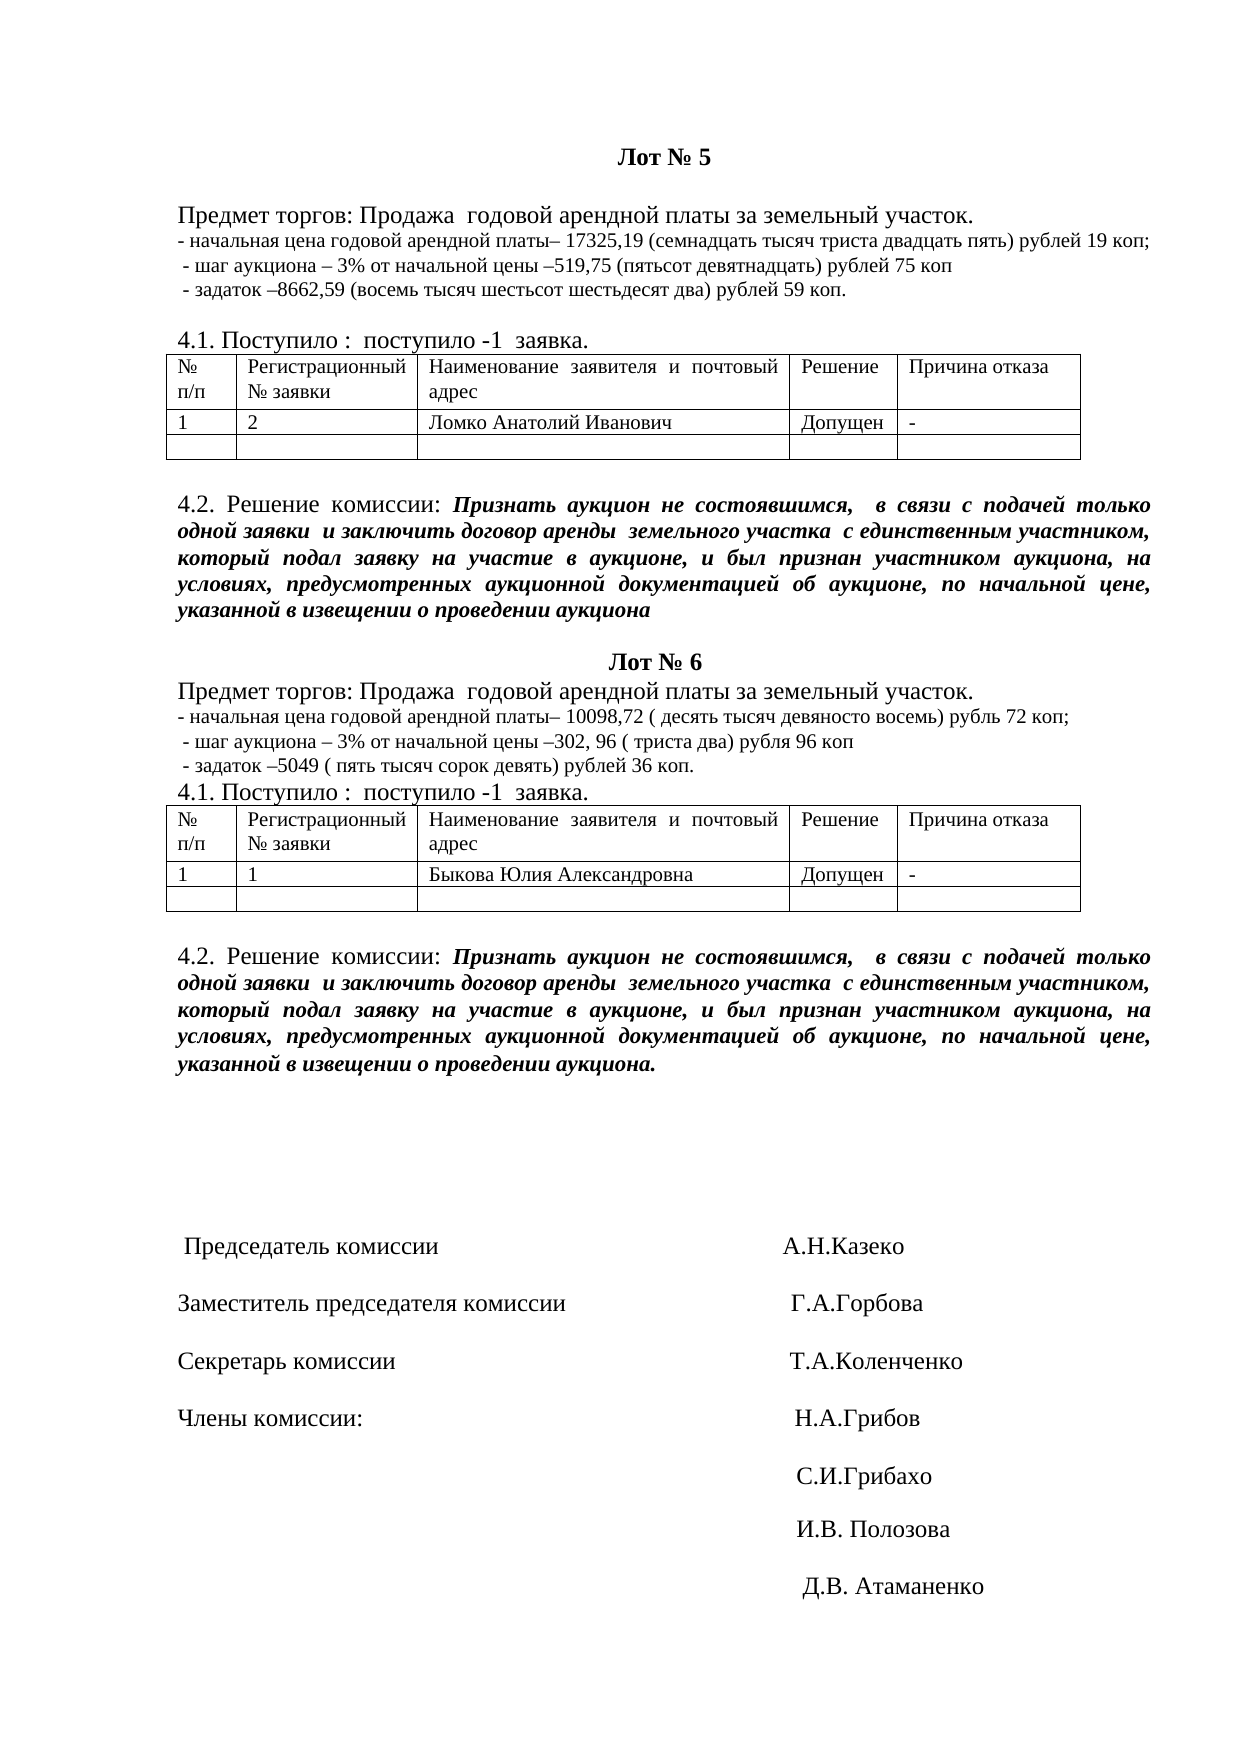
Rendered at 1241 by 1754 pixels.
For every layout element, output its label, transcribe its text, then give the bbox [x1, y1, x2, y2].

table_cell - [898, 410, 1080, 434]
text Д.В. Атаманенко [177, 1571, 1152, 1600]
table_cell [418, 435, 789, 459]
table_cell [237, 435, 417, 459]
table_cell [898, 887, 1080, 911]
table_header Наименование заявителя и почтовый адрес [418, 355, 789, 409]
text Члены комиссии: Н.А.Грибов [177, 1403, 1152, 1432]
table_cell [790, 435, 897, 459]
text - шаг аукциона – 3% от начальной цены –302, 96 ( триста два) рубля 96 коп [177, 728, 1152, 753]
text Лот № 5 [177, 142, 1152, 171]
text Заместитель председателя комиссии Г.А.Горбова [177, 1288, 1152, 1317]
table_header Регистрационный № заявки [237, 806, 417, 861]
table_cell [790, 887, 897, 911]
table_cell [237, 887, 417, 911]
table_header Наименование заявителя и почтовый адрес [418, 806, 789, 861]
table_cell 1 [237, 862, 417, 886]
table_cell 1 [167, 862, 236, 886]
table_cell [418, 887, 789, 911]
text 4.1. Поступило : поступило -1 заявка. [177, 325, 1152, 353]
table_cell 2 [237, 410, 417, 434]
table_cell [167, 435, 236, 459]
table_cell Допущен [790, 862, 897, 886]
table_cell Ломко Анатолий Иванович [418, 410, 789, 434]
text Председатель комиссии А.Н.Казеко [177, 1231, 1152, 1259]
text Предмет торгов: Продажа годовой арендной платы за земельный участок. [177, 676, 1152, 704]
text - шаг аукциона – 3% от начальной цены –519,75 (пятьсот девятнадцать) рублей 75 коп [177, 252, 1152, 277]
table_cell 1 [167, 410, 236, 434]
text 4.2. Решение комиссии: Признать аукцион не состоявшимся, в связи с подачей только одной заявки и заключить договор аренды земельного участка с единственным участником, который подал заявку на участие в аукционе, и был признан участником аукциона, на условиях, предусмотренных аукционной документацией об аукционе, по начальной цене, указанной в извещении о проведении аукциона [177, 489, 1152, 623]
text - начальная цена годовой арендной платы– 17325,19 (семнадцать тысяч триста двадцать пять) рублей 19 коп; [177, 228, 1152, 252]
table_header Решение [790, 355, 897, 409]
table_cell Допущен [790, 410, 897, 434]
table_cell [167, 887, 236, 911]
table_cell Быкова Юлия Александровна [418, 862, 789, 886]
table_header Регистрационный № заявки [237, 355, 417, 409]
text Лот № 6 [177, 647, 1152, 676]
text - задаток –5049 ( пять тысяч сорок девять) рублей 36 коп. [177, 753, 1152, 777]
table_cell - [898, 862, 1080, 886]
text 4.1. Поступило : поступило -1 заявка. [177, 777, 1152, 805]
text 4.2. Решение комиссии: Признать аукцион не состоявшимся, в связи с подачей только одной заявки и заключить договор аренды земельного участка с единственным участником, который подал заявку на участие в аукционе, и был признан участником аукциона, на условиях, предусмотренных аукционной документацией об аукционе, по начальной цене, указанной в извещении о проведении аукциона. [177, 941, 1152, 1077]
text С.И.Грибахо [177, 1461, 1152, 1489]
text Предмет торгов: Продажа годовой арендной платы за земельный участок. [177, 200, 1152, 228]
text Секретарь комиссии Т.А.Коленченко [177, 1346, 1152, 1374]
table_header Решение [790, 806, 897, 861]
text И.В. Полозова [177, 1514, 1152, 1542]
table_header № п/п [167, 806, 236, 861]
table_header Причина отказа [898, 806, 1080, 861]
table_header Причина отказа [898, 355, 1080, 409]
table_header № п/п [167, 355, 236, 409]
text - начальная цена годовой арендной платы– 10098,72 ( десять тысяч девяносто восемь) рубль 72 коп; [177, 704, 1152, 728]
table_cell [898, 435, 1080, 459]
text - задаток –8662,59 (восемь тысяч шестьсот шестьдесят два) рублей 59 коп. [177, 277, 1152, 301]
